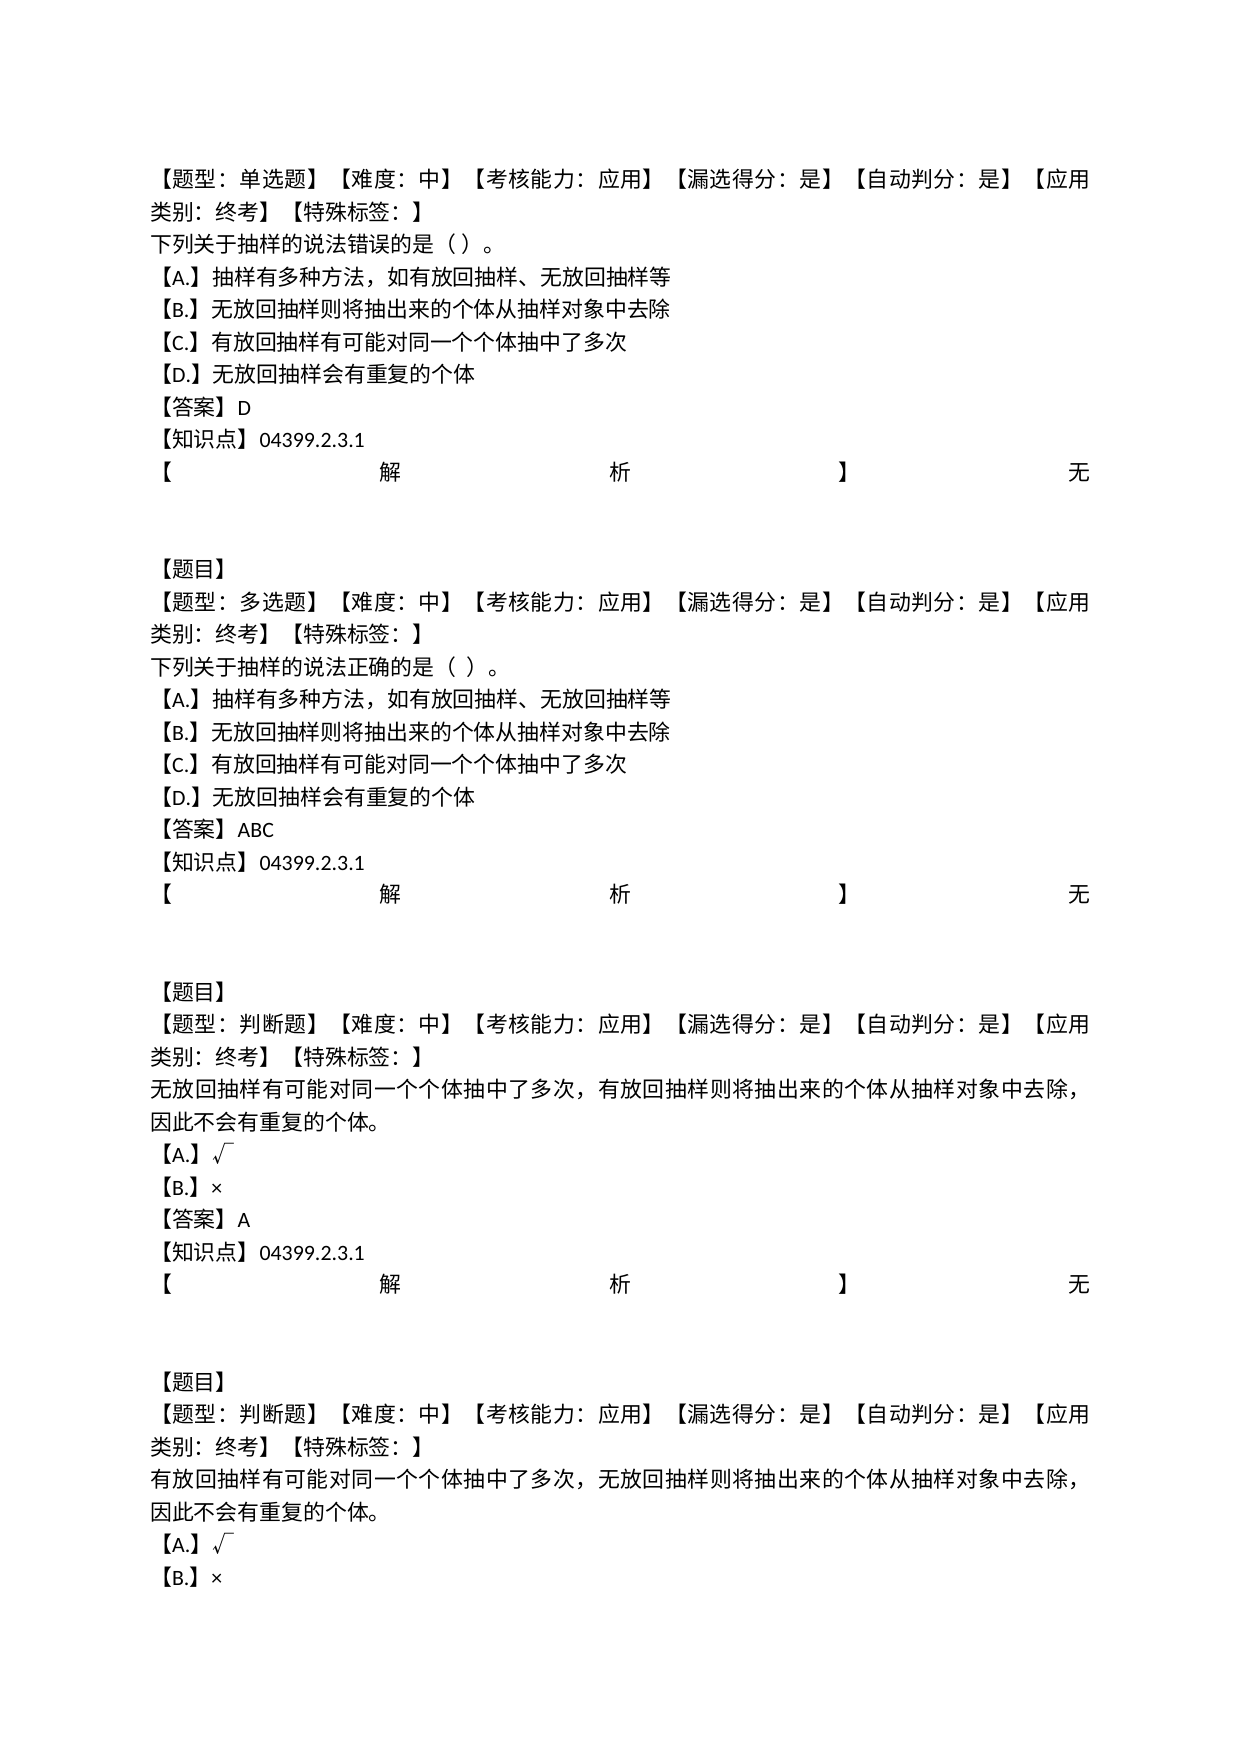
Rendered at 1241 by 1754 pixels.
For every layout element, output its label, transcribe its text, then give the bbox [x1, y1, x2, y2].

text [150, 1397, 1090, 1462]
text 【D.】无放回抽样会有重复的个体 [150, 357, 1090, 389]
text 【知识点】04399.2.3.1 [150, 844, 1090, 877]
text 【知识点】04399.2.3.1 [150, 1234, 1090, 1267]
text 【A.】抽样有多种方法，如有放回抽样、无放回抽样等 [150, 682, 1090, 714]
text 【答案】ABC [150, 812, 1090, 844]
text 【题型：判断题】【难度：中】【考核能力：应用】【漏选得分：是】【自动判分：是】【应用类别：终考】【特殊标签：】 [150, 1007, 1090, 1072]
text 【C.】有放回抽样有可能对同一个个体抽中了多次 [150, 324, 1090, 357]
text 【A.】抽样有多种方法，如有放回抽样、无放回抽样等 [150, 259, 1090, 292]
text 【B.】× [150, 1559, 1090, 1592]
text 【题目】 [150, 974, 1090, 1007]
text 有放回抽样有可能对同一个个体抽中了多次，无放回抽样则将抽出来的个体从抽样对象中去除，因此不会有重复的个体。 [150, 1462, 1090, 1527]
text 下列关于抽样的说法正确的是（ ）。 [150, 649, 1090, 682]
text 【题型：单选题】【难度：中】【考核能力：应用】【漏选得分：是】【自动判分：是】【应用类别：终考】【特殊标签：】 [150, 162, 1090, 227]
text 【B.】无放回抽样则将抽出来的个体从抽样对象中去除 [150, 292, 1090, 324]
text 【题型：多选题】【难度：中】【考核能力：应用】【漏选得分：是】【自动判分：是】【应用类别：终考】【特殊标签：】 [150, 584, 1090, 649]
text 【B.】无放回抽样则将抽出来的个体从抽样对象中去除 [150, 714, 1090, 747]
text 【A.】√ [150, 1527, 1090, 1559]
text 【A.】√ [150, 1137, 1090, 1169]
text 【解析】无 [150, 877, 1090, 942]
text 【题目】 [150, 552, 1090, 584]
text 【D.】无放回抽样会有重复的个体 [150, 779, 1090, 812]
text 【答案】D [150, 389, 1090, 422]
text 【B.】× [150, 1169, 1090, 1202]
text 【解析】无 [150, 1267, 1090, 1332]
text 【题目】 [150, 1364, 1090, 1397]
text 下列关于抽样的说法错误的是（ ）。 [150, 227, 1090, 259]
text 【解析】无 [150, 454, 1090, 519]
text 无放回抽样有可能对同一个个体抽中了多次，有放回抽样则将抽出来的个体从抽样对象中去除，因此不会有重复的个体。 [150, 1072, 1090, 1137]
text 【答案】A [150, 1202, 1090, 1234]
text 【知识点】04399.2.3.1 [150, 422, 1090, 454]
text 【C.】有放回抽样有可能对同一个个体抽中了多次 [150, 747, 1090, 779]
